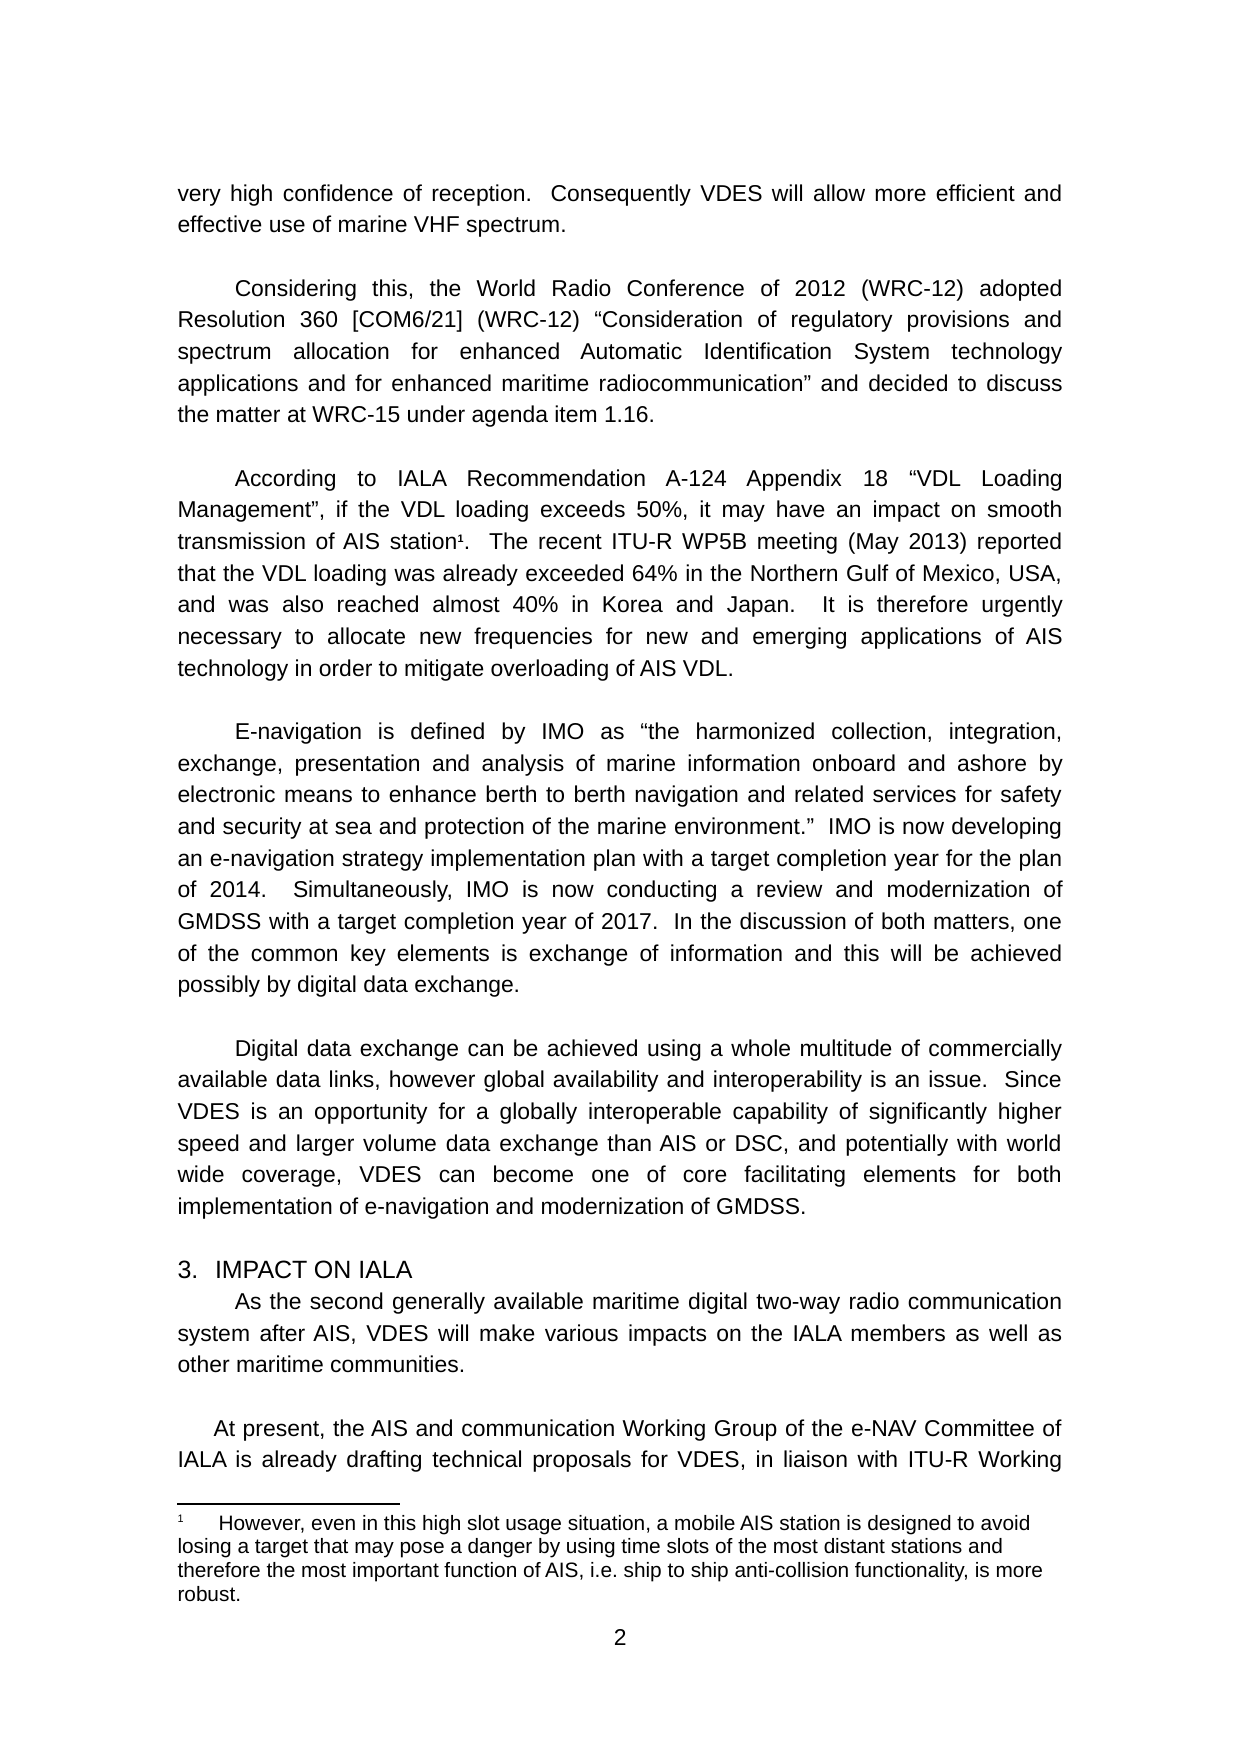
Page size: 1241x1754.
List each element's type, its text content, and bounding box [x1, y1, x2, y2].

text E-navigation is defined by IMO as “the harmonized collection, integration, exchange, presentation and analysis of marine information onboard and ashore by electronic means to enhance berth to berth navigation and related services for safety and security at sea and protection of the marine environment.” IMO is now developing an e-navigation strategy implementation plan with a target completion year for the plan of 2014. Simultaneously, IMO is now conducting a review and modernization of GMDSS with a target completion year of 2017. In the discussion of both matters, one of the common key elements is exchange of information and this will be achieved possibly by digital data exchange. [177, 716, 1063, 1001]
text As the second generally available maritime digital two-way radio communication system after AIS, VDES will make various impacts on the IALA members as well as other maritime communities. [177, 1286, 1063, 1381]
text Digital data exchange can be achieved using a whole multitude of commercially available data links, however global availability and interoperability is an issue. Since VDES is an opportunity for a globally interoperable capability of significantly higher speed and larger volume data exchange than AIS or DSC, and potentially with world wide coverage, VDES can become one of core facilitating elements for both implementation of e-navigation and modernization of GMDSS. [177, 1032, 1063, 1222]
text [177, 177, 1063, 241]
text Considering this, the World Radio Conference of 2012 (WRC-12) adopted Resolution 360 [COM6/21] (WRC-12) “Consideration of regulatory provisions and spectrum allocation for enhanced Automatic Identification System technology applications and for enhanced maritime radiocommunication” and decided to discuss the matter at WRC-15 under agenda item 1.16. [177, 272, 1063, 431]
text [177, 1412, 1063, 1476]
subtitle IMPACT ON IALA [177, 1254, 1063, 1286]
text According to IALA Recommendation A-124 Appendix 18 “VDL Loading Management”, if the VDL loading exceeds 50%, it may have an impact on smooth transmission of AIS station. The recent ITU-R WP5B meeting (May 2013) reported that the VDL loading was already exceeded 64% in the Northern Gulf of Mexico, USA, and was also reached almost 40% in Korea and Japan. It is therefore urgently necessary to allocate new frequencies for new and emerging applications of AIS technology in order to mitigate overloading of AIS VDL. [177, 462, 1063, 684]
